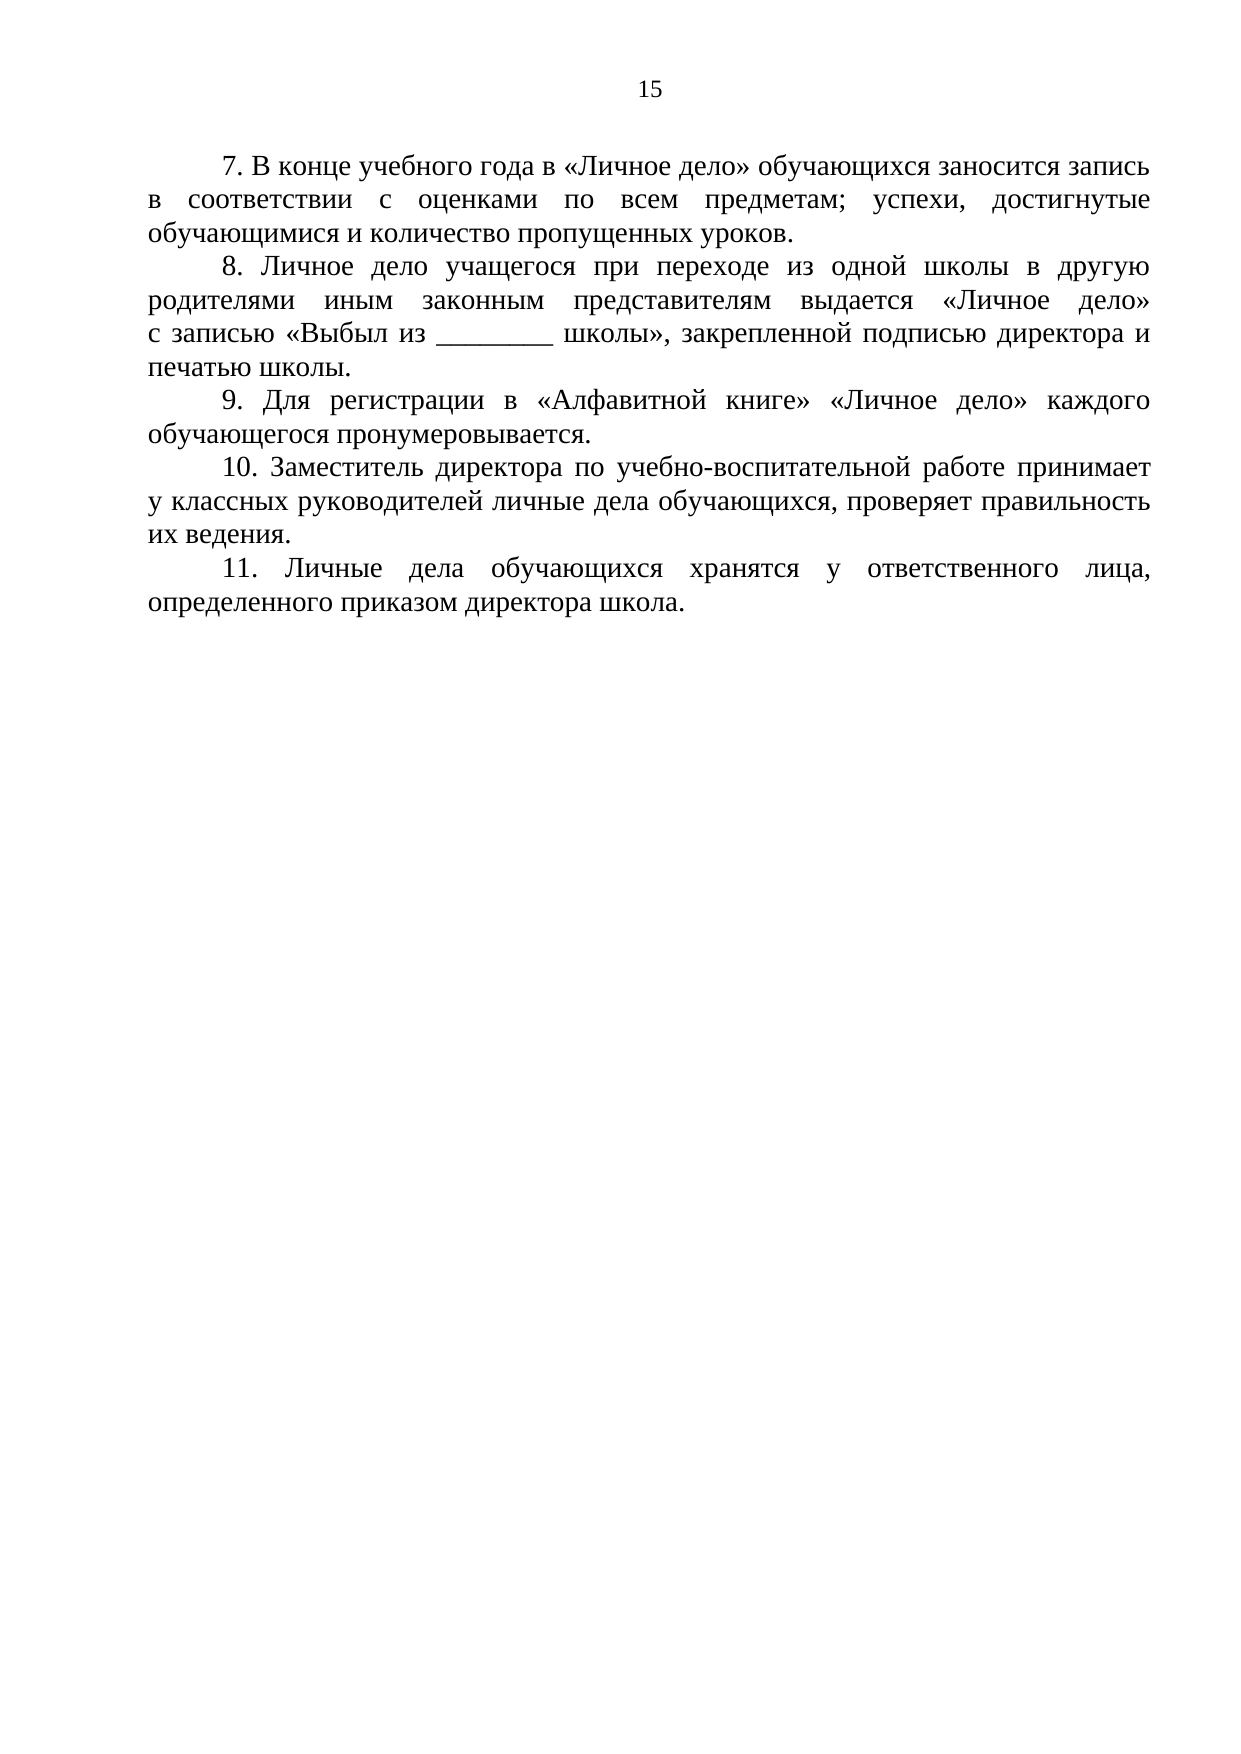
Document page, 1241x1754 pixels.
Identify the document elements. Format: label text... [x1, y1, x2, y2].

text 10. Заместитель директора по учебно-воспитательной работе принимает у классных руководителей личные дела обучающихся, проверяет правильность их ведения. [148, 449, 1152, 550]
text 7. В конце учебного года в «Личное дело» обучающихся заносится запись в соответствии с оценками по всем предметам; успехи, достигнутые обучающимися и количество пропущенных уроков. [148, 148, 1152, 248]
text 9. Для регистрации в «Алфавитной книге» «Личное дело» каждого обучающегося пронумеровывается. [148, 382, 1152, 449]
text 11. Личные дела обучающихся хранятся у ответственного лица, определенного приказом директора школа. [148, 550, 1152, 617]
text 8. Личное дело учащегося при переходе из одной школы в другую родителями иным законным представителям выдается «Личное дело» с записью «Выбыл из ________ школы», закрепленной подписью директора и печатью школы. [148, 248, 1152, 382]
